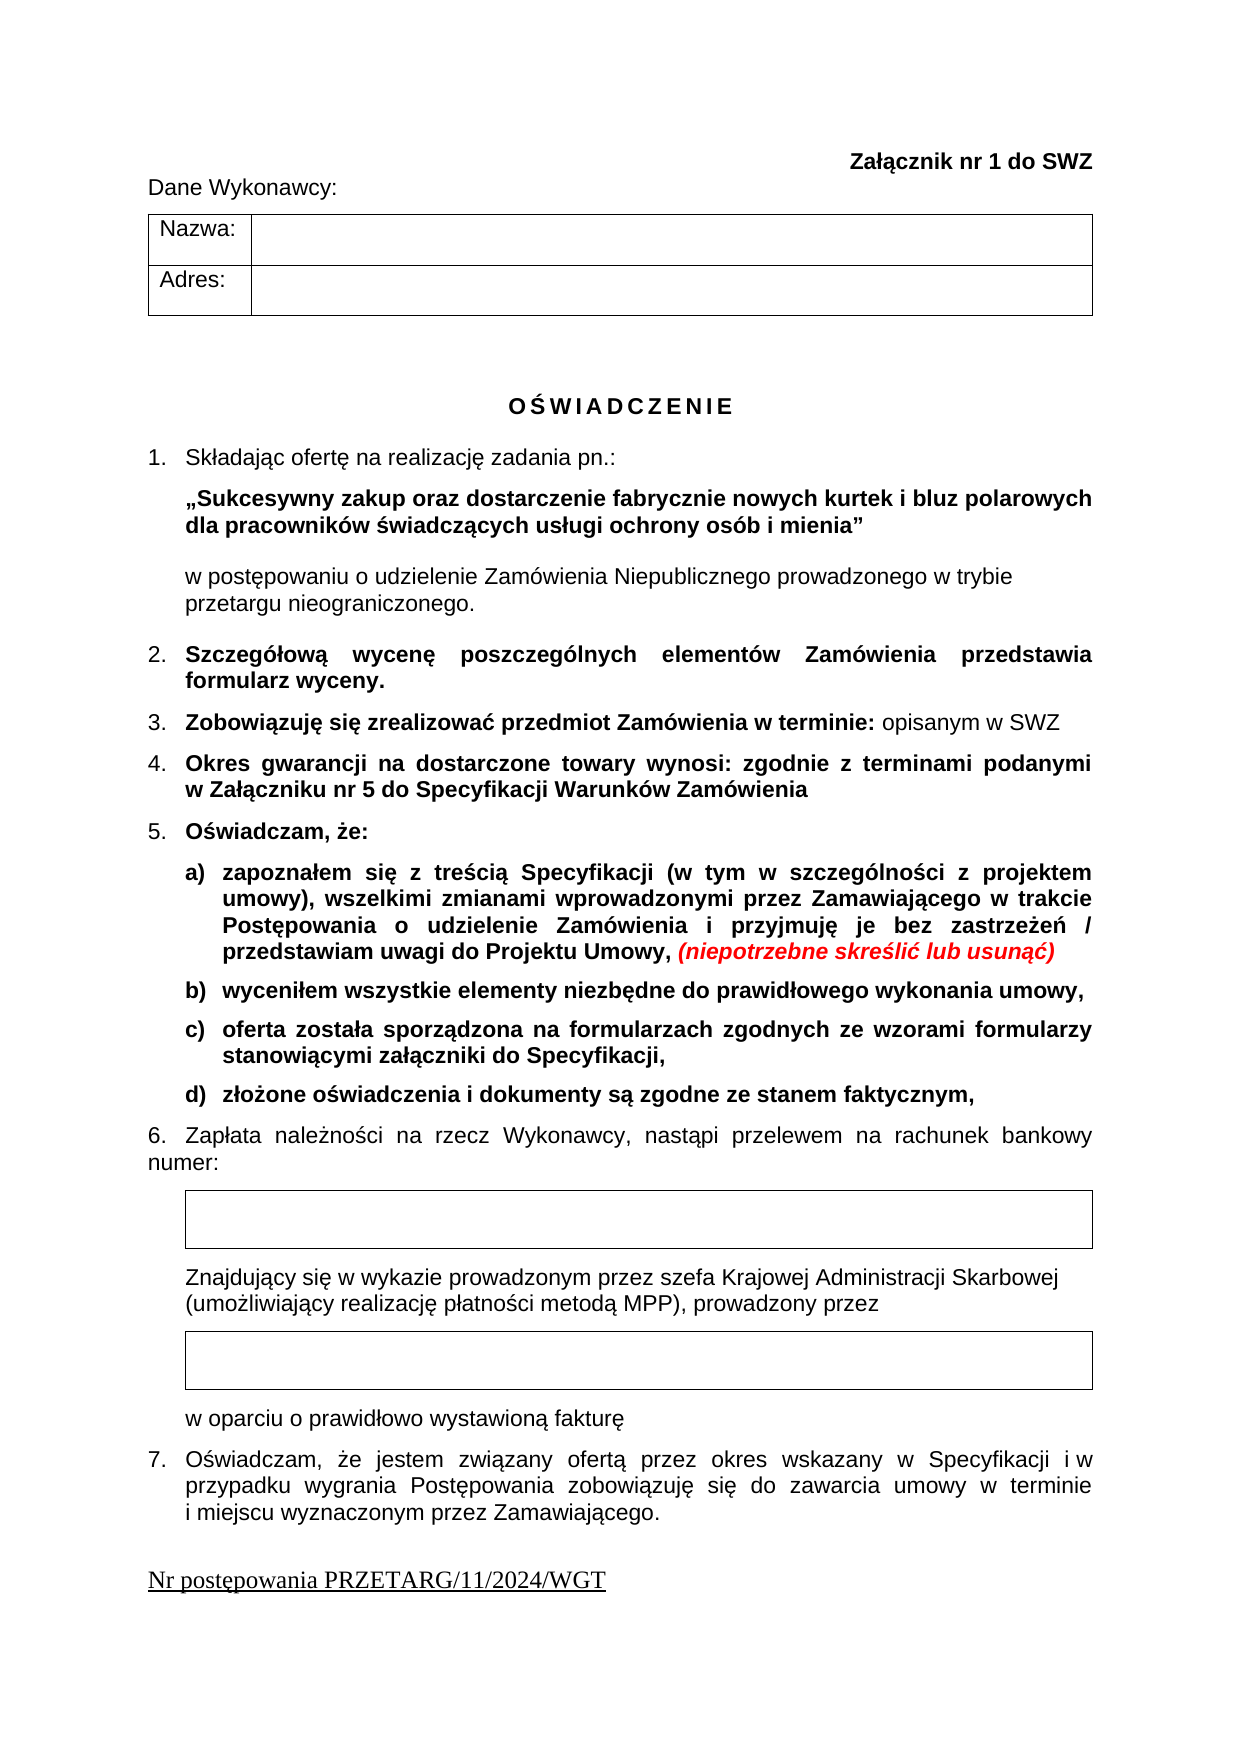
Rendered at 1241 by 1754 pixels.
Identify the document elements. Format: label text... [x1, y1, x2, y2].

text Znajdujący się w wykazie prowadzonym przez szefa Krajowej Administracji Skarbowej (umożliwiający realizację płatności metodą MPP), prowadzony przez [185, 1263, 1093, 1316]
list oferta została sporządzona na formularzach zgodnych ze wzorami formularzy stanowiącymi załączniki do Specyfikacji, [185, 1016, 1093, 1068]
list Szczegółową wycenę poszczególnych elementów Zamówienia przedstawia formularz wyceny. [148, 641, 1093, 693]
list Składając ofertę na realizację zadania pn.: [148, 444, 1093, 470]
text Dane Wykonawcy: [148, 174, 1093, 200]
list Oświadczam, że: [148, 818, 1093, 844]
list Oświadczam, że jestem związany ofertą przez okres wskazany w Specyfikacji i w przypadku wygrania Postępowania zobowiązuję się do zawarcia umowy w terminie i miejscu wyznaczonym przez Zamawiającego. [148, 1446, 1093, 1525]
list wyceniłem wszystkie elementy niezbędne do prawidłowego wykonania umowy, [185, 977, 1093, 1003]
list Zobowiązuję się zrealizować przedmiot Zamówienia w terminie: opisanym w SWZ [148, 708, 1093, 735]
list złożone oświadczenia i dokumenty są zgodne ze stanem faktycznym, [185, 1081, 1093, 1107]
table_header [252, 215, 1092, 264]
list Okres gwarancji na dostarczone towary wynosi: zgodnie z terminami podanymi w Załączniku nr 5 do Specyfikacji Warunków Zamówienia [148, 750, 1093, 803]
table_cell [252, 266, 1092, 315]
text w postępowaniu o udzielenie Zamówienia Niepublicznego prowadzonego w trybie przetargu nieograniczonego. [185, 563, 1093, 616]
text „Sukcesywny zakup oraz dostarczenie fabrycznie nowych kurtek i bluz polarowych dla pracowników świadczących usługi ochrony osób i mienia” [185, 485, 1093, 538]
text OŚWIADCZENIE [148, 393, 1093, 419]
list Zapłata należności na rzecz Wykonawcy, nastąpi przelewem na rachunek bankowy numer: [148, 1122, 1093, 1175]
table_header Nazwa: [149, 215, 251, 264]
list zapoznałem się z treścią Specyfikacji (w tym w szczególności z projektem umowy), wszelkimi zmianami wprowadzonymi przez Zamawiającego w trakcie Postępowania o udzielenie Zamówienia i przyjmuję je bez zastrzeżeń / przedstawiam uwagi do Projektu Umowy, (niepotrzebne skreślić lub usunąć) [185, 859, 1093, 964]
table_cell Adres: [149, 266, 251, 315]
text w oparciu o prawidłowo wystawioną fakturę [185, 1404, 1093, 1431]
text Załącznik nr 1 do SWZ [148, 148, 1093, 174]
table_header [186, 1332, 1092, 1388]
table_header [186, 1191, 1092, 1247]
